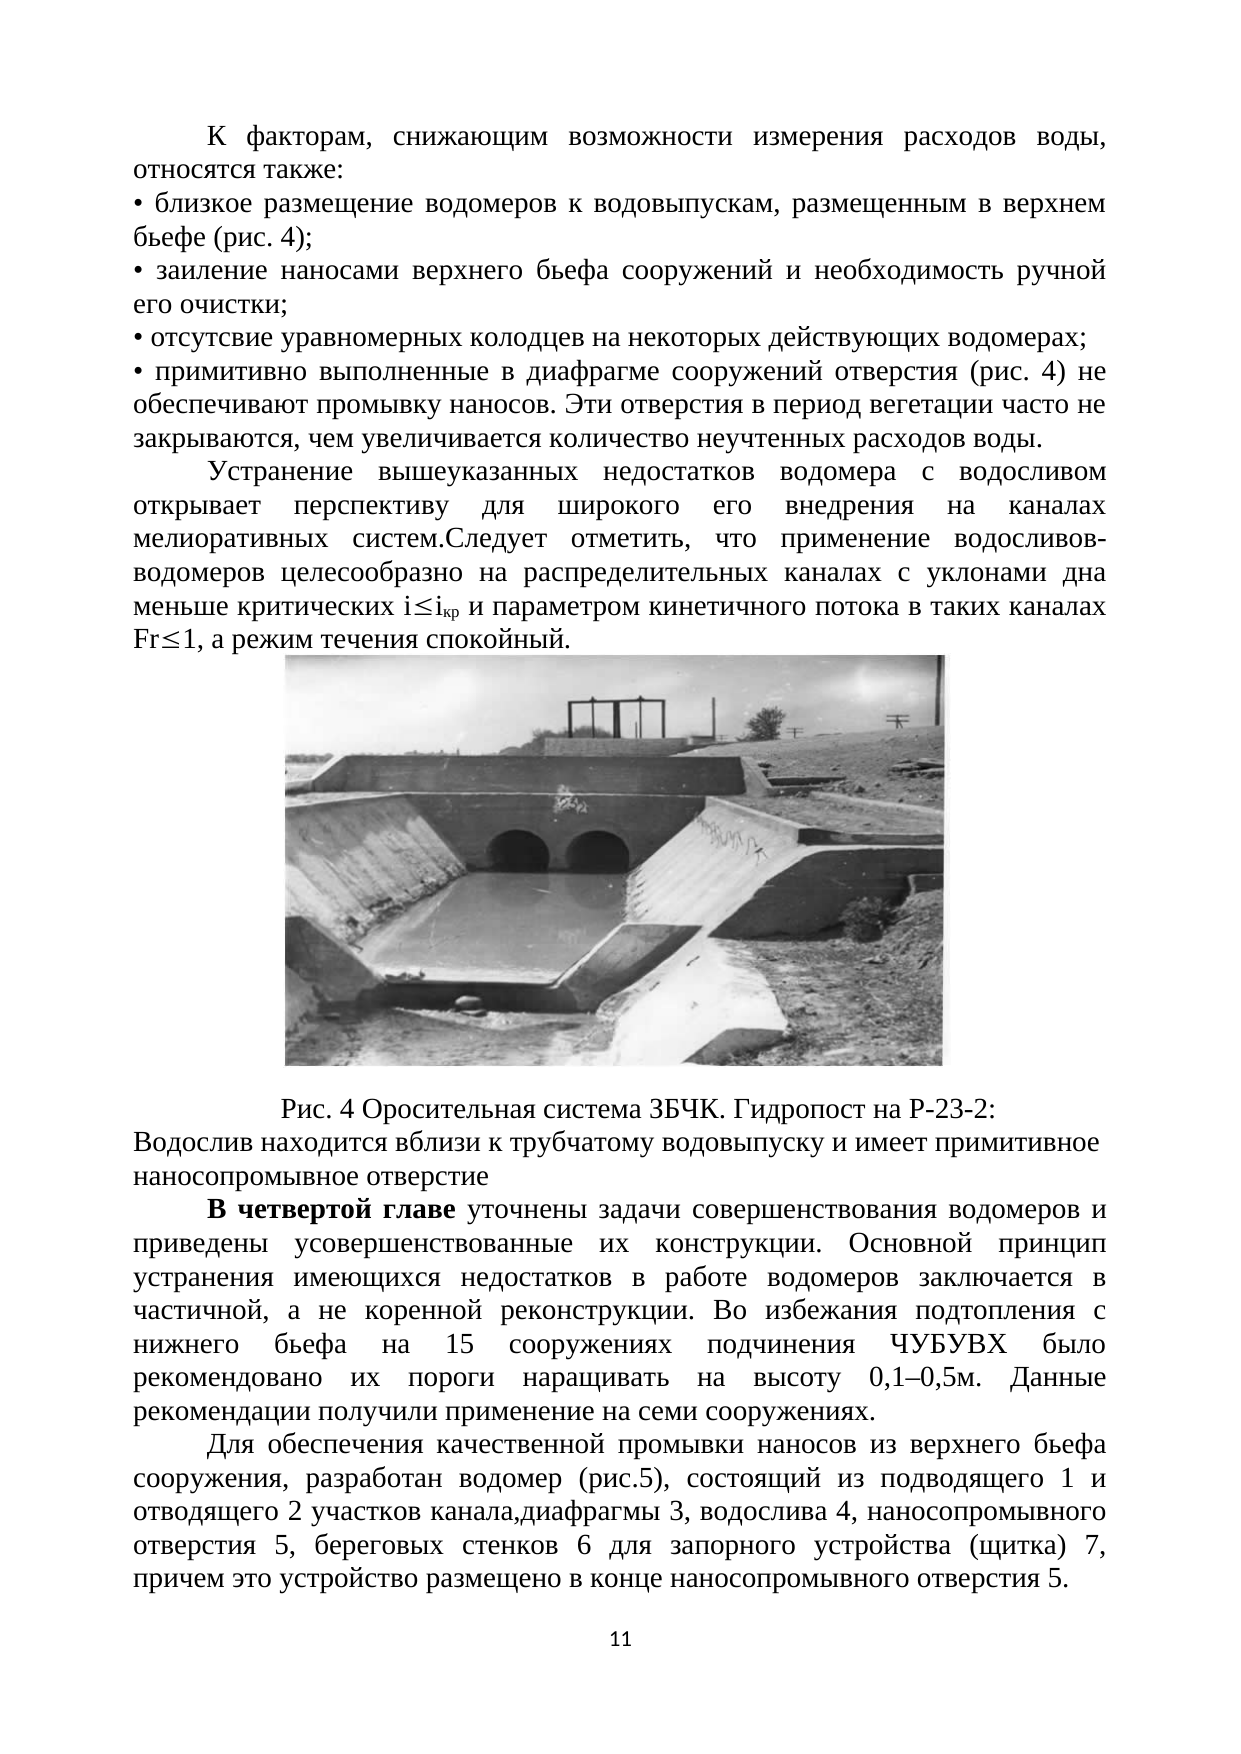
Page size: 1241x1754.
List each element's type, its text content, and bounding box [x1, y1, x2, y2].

text Устранение вышеуказанных недостатков водомера с водосливом открывает перспективу для широкого его внедрения на каналах мелиоративных систем.Следует отметить, что применение водосливов-водомеров целесообразно на распределительных каналах с уклонами дна меньше критических iiкр и параметром кинетичного потока в таких каналах Fr1, а режим течения спокойный. [133, 453, 1107, 655]
text • примитивно выполненные в диафрагме сооружений отверстия (рис. 4) не обеспечивают промывку наносов. Эти отверстия в период вегетации часто не закрываются, чем увеличивается количество неучтенных расходов воды. [133, 353, 1107, 453]
text • заиление наносами верхнего бьефа сооружений и необходимость ручной его очистки; [133, 252, 1107, 319]
text К факторам, снижающим возможности измерения расходов воды, относятся также: [133, 118, 1107, 185]
picture [283, 655, 952, 1068]
text Водослив находится вблизи к трубчатому водовыпуску и имеет примитивное наносопромывное отверстие [133, 1124, 1107, 1192]
text Для обеспечения качественной промывки наносов из верхнего бьефа сооружения, разработан водомер (рис.5), состоящий из подводящего 1 и отводящего 2 участков канала,диафрагмы 3, водослива 4, наносопромывного отверстия 5, береговых стенков 6 для запорного устройства (щитка) 7, причем это устройство размещено в конце наносопромывного отверстия 5. [133, 1426, 1107, 1594]
text • близкое размещение водомеров к водовыпускам, размещенным в верхнем бьефе (рис. 4); [133, 185, 1107, 252]
text Рис. 4 Оросительная система ЗБЧК. Гидропост на Р-23-2: [280, 1091, 1107, 1124]
text В четвертой главе уточнены задачи совершенствования водомеров и приведены усовершенствованные их конструкции. Основной принцип устранения имеющихся недостатков в работе водомеров заключается в частичной, а не коренной реконструкции. Во избежания подтопления с нижнего бьефа на 15 сооружениях подчинения ЧУБУВХ было рекомендовано их пороги наращивать на высоту 0,1–0,5м. Данные рекомендации получили применение на семи сооружениях. [133, 1192, 1107, 1426]
text • отсутсвие уравномерных колодцев на некоторых действующих водомерах; [133, 319, 1107, 353]
